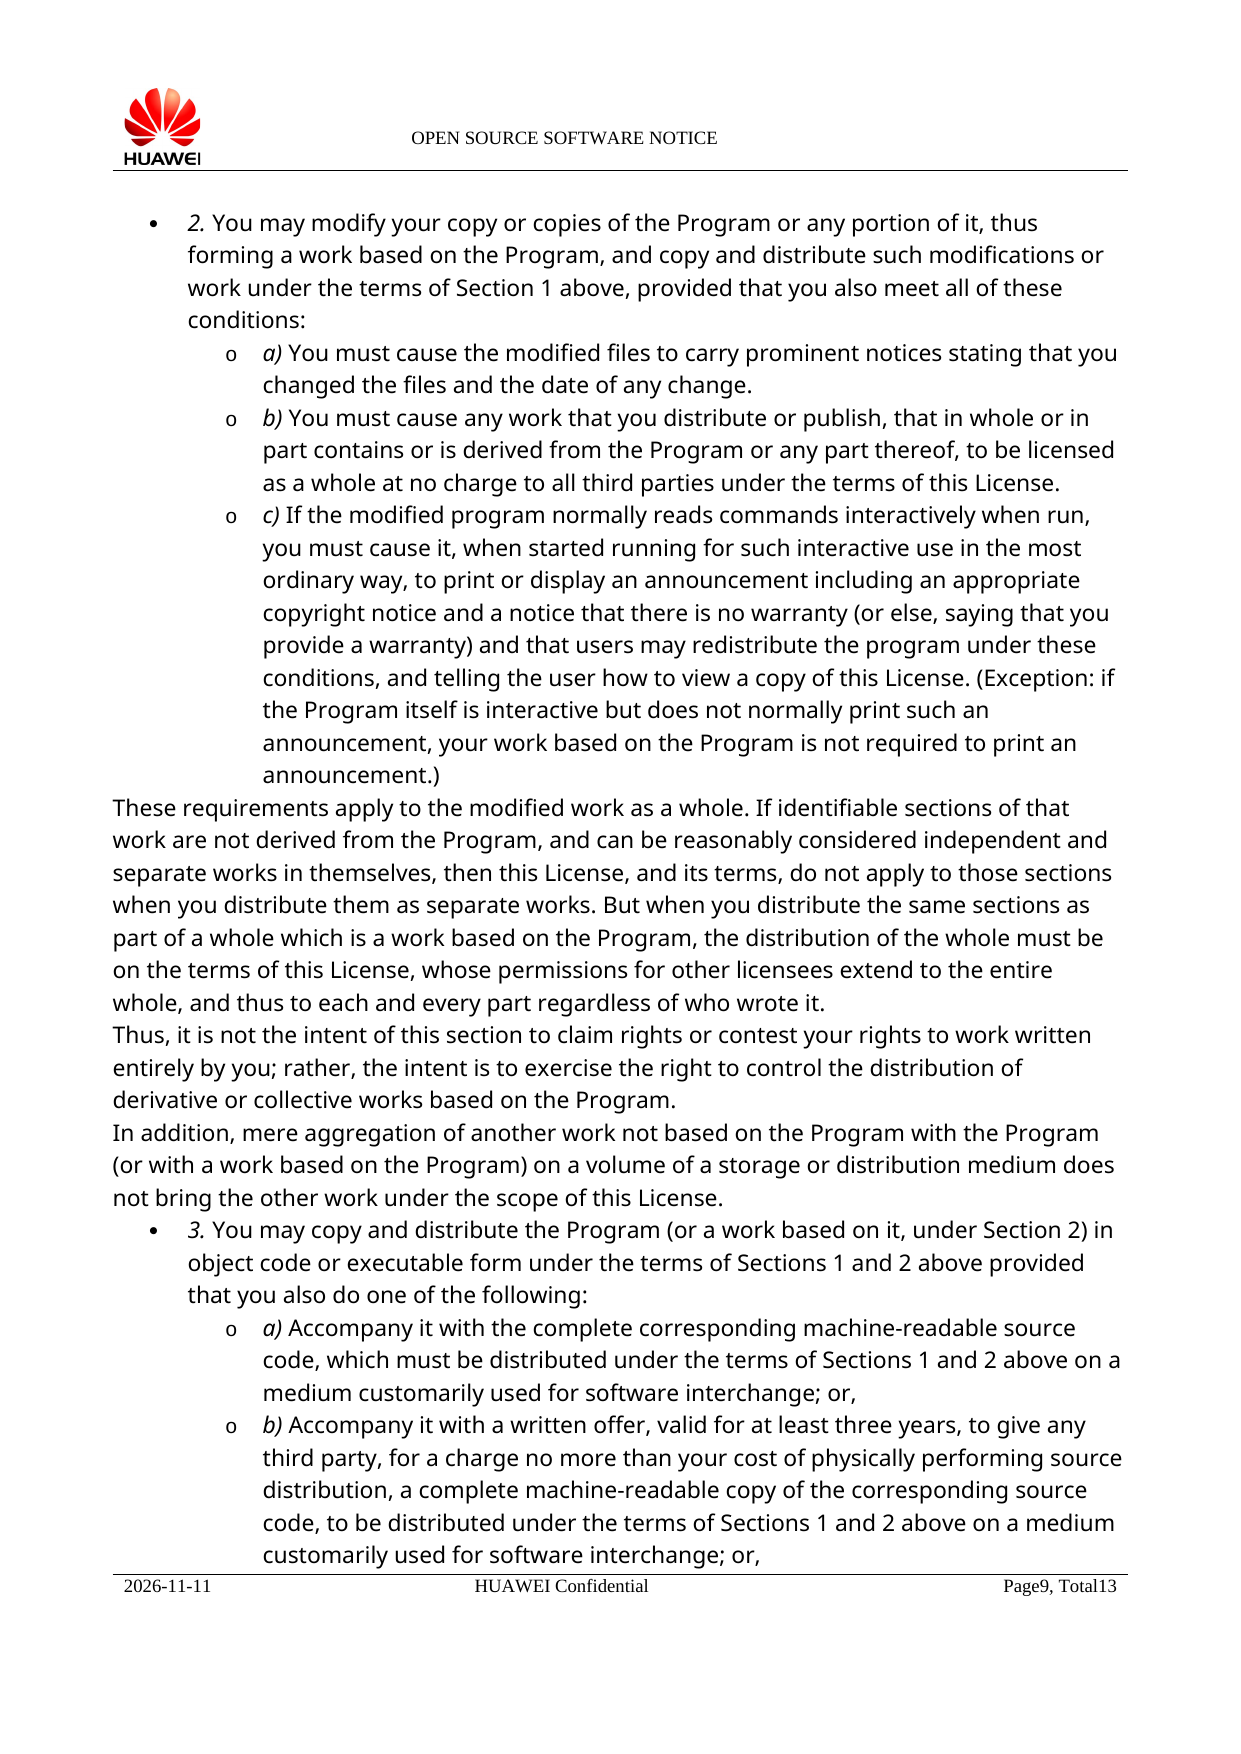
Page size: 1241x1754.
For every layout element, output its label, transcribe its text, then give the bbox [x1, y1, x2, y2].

list b) You must cause any work that you distribute or publish, that in whole or in part contains or is derived from the Program or any part thereof, to be licensed as a whole at no charge to all third parties under the terms of this License. [225, 401, 1128, 499]
list a) Accompany it with the complete corresponding machine-readable source code, which must be distributed under the terms of Sections 1 and 2 above on a medium customarily used for software interchange; or, [225, 1311, 1128, 1409]
list 3. You may copy and distribute the Program (or a work based on it, under Section 2) in object code or executable form under the terms of Sections 1 and 2 above provided that you also do one of the following: [150, 1214, 1128, 1311]
picture [124, 88, 201, 165]
list b) Accompany it with a written offer, valid for at least three years, to give any third party, for a charge no more than your cost of physically performing source distribution, a complete machine-readable copy of the corresponding source code, to be distributed under the terms of Sections 1 and 2 above on a medium customarily used for software interchange; or, [225, 1409, 1128, 1571]
text Thus, it is not the intent of this section to claim rights or contest your rights to work written entirely by you; rather, the intent is to exercise the right to control the distribution of derivative or collective works based on the Program. [112, 1019, 1128, 1116]
list c) If the modified program normally reads commands interactively when run, you must cause it, when started running for such interactive use in the most ordinary way, to print or display an announcement including an appropriate copyright notice and a notice that there is no warranty (or else, saying that you provide a warranty) and that users may redistribute the program under these conditions, and telling the user how to view a copy of this License. (Exception: if the Program itself is interactive but does not normally print such an announcement, your work based on the Program is not required to print an announcement.) [225, 499, 1128, 791]
list 2. You may modify your copy or copies of the Program or any portion of it, thus forming a work based on the Program, and copy and distribute such modifications or work under the terms of Section 1 above, provided that you also meet all of these conditions: [150, 206, 1128, 336]
text In addition, mere aggregation of another work not based on the Program with the Program (or with a work based on the Program) on a volume of a storage or distribution medium does not bring the other work under the scope of this License. [112, 1116, 1128, 1214]
list a) You must cause the modified files to carry prominent notices stating that you changed the files and the date of any change. [225, 336, 1128, 401]
text These requirements apply to the modified work as a whole. If identifiable sections of that work are not derived from the Program, and can be reasonably considered independent and separate works in themselves, then this License, and its terms, do not apply to those sections when you distribute them as separate works. But when you distribute the same sections as part of a whole which is a work based on the Program, the distribution of the whole must be on the terms of this License, whose permissions for other licensees extend to the entire whole, and thus to each and every part regardless of who wrote it. [112, 791, 1128, 1019]
